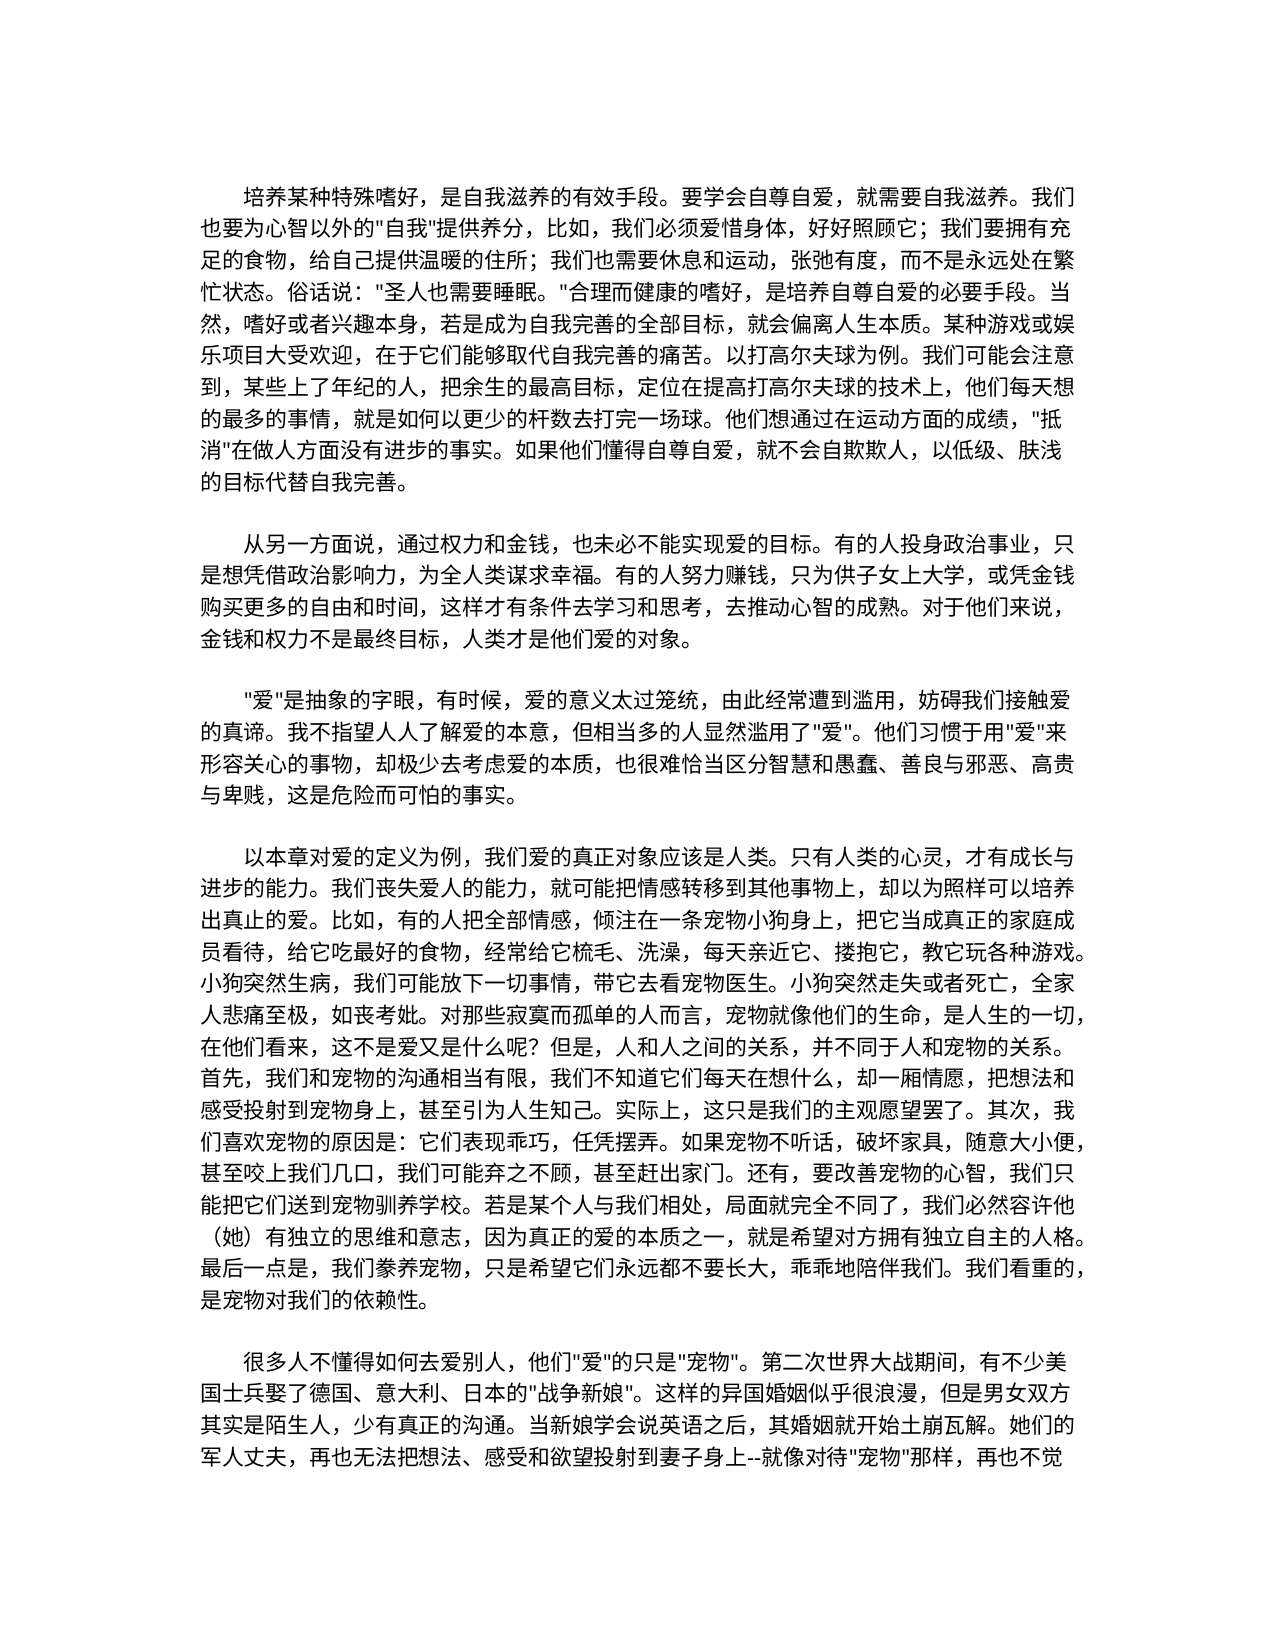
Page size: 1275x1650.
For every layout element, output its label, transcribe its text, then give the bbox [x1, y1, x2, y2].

text 培养某种特殊嗜好，是自我滋养的有效手段。要学会自尊自爱，就需要自我滋养。我们也要为心智以外的"自我"提供养分，比如，我们必须爱惜身体，好好照顾它；我们要拥有充足的食物，给自己提供温暖的住所；我们也需要休息和运动，张弛有度，而不是永远处在繁忙状态。俗话说："圣人也需要睡眠。"合理而健康的嗜好，是培养自尊自爱的必要手段。当然，嗜好或者兴趣本身，若是成为自我完善的全部目标，就会偏离人生本质。某种游戏或娱乐项目大受欢迎，在于它们能够取代自我完善的痛苦。以打高尔夫球为例。我们可能会注意到，某些上了年纪的人，把余生的最高目标，定位在提高打高尔夫球的技术上，他们每天想的最多的事情，就是如何以更少的杆数去打完一场球。他们想通过在运动方面的成绩，"抵消"在做人方面没有进步的事实。如果他们懂得自尊自爱，就不会自欺欺人，以低级、肤浅的目标代替自我完善。 [200, 180, 1075, 497]
text 从另一方面说，通过权力和金钱，也未必不能实现爱的目标。有的人投身政治事业，只是想凭借政治影响力，为全人类谋求幸福。有的人努力赚钱，只为供子女上大学，或凭金钱购买更多的自由和时间，这样才有条件去学习和思考，去推动心智的成熟。对于他们来说，金钱和权力不是最终目标，人类才是他们爱的对象。 [200, 527, 1075, 653]
text 以本章对爱的定义为例，我们爱的真正对象应该是人类。只有人类的心灵，才有成长与进步的能力。我们丧失爱人的能力，就可能把情感转移到其他事物上，却以为照样可以培养出真止的爱。比如，有的人把全部情感，倾注在一条宠物小狗身上，把它当成真正的家庭成员看待，给它吃最好的食物，经常给它梳毛、洗澡，每天亲近它、搂抱它，教它玩各种游戏。小狗突然生病，我们可能放下一切事情，带它去看宠物医生。小狗突然走失或者死亡，全家人悲痛至极，如丧考妣。对那些寂寞而孤单的人而言，宠物就像他们的生命，是人生的一切，在他们看来，这不是爱又是什么呢？但是，人和人之间的关系，并不同于人和宠物的关系。首先，我们和宠物的沟通相当有限，我们不知道它们每天在想什么，却一厢情愿，把想法和感受投射到宠物身上，甚至引为人生知己。实际上，这只是我们的主观愿望罢了。其次，我们喜欢宠物的原因是：它们表现乖巧，任凭摆弄。如果宠物不听话，破坏家具，随意大小便，甚至咬上我们几口，我们可能弃之不顾，甚至赶出家门。还有，要改善宠物的心智，我们只能把它们送到宠物驯养学校。若是某个人与我们相处，局面就完全不同了，我们必然容许他（她）有独立的思维和意志，因为真正的爱的本质之一，就是希望对方拥有独立自主的人格。最后一点是，我们豢养宠物，只是希望它们永远都不要长大，乖乖地陪伴我们。我们看重的，是宠物对我们的依赖性。 [200, 840, 1075, 1315]
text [200, 1344, 1075, 1472]
text "爱"是抽象的字眼，有时候，爱的意义太过笼统，由此经常遭到滥用，妨碍我们接触爱的真谛。我不指望人人了解爱的本意，但相当多的人显然滥用了"爱"。他们习惯于用"爱"来形容关心的事物，却极少去考虑爱的本质，也很难恰当区分智慧和愚蠢、善良与邪恶、高贵与卑贱，这是危险而可怕的事实。 [200, 683, 1075, 810]
